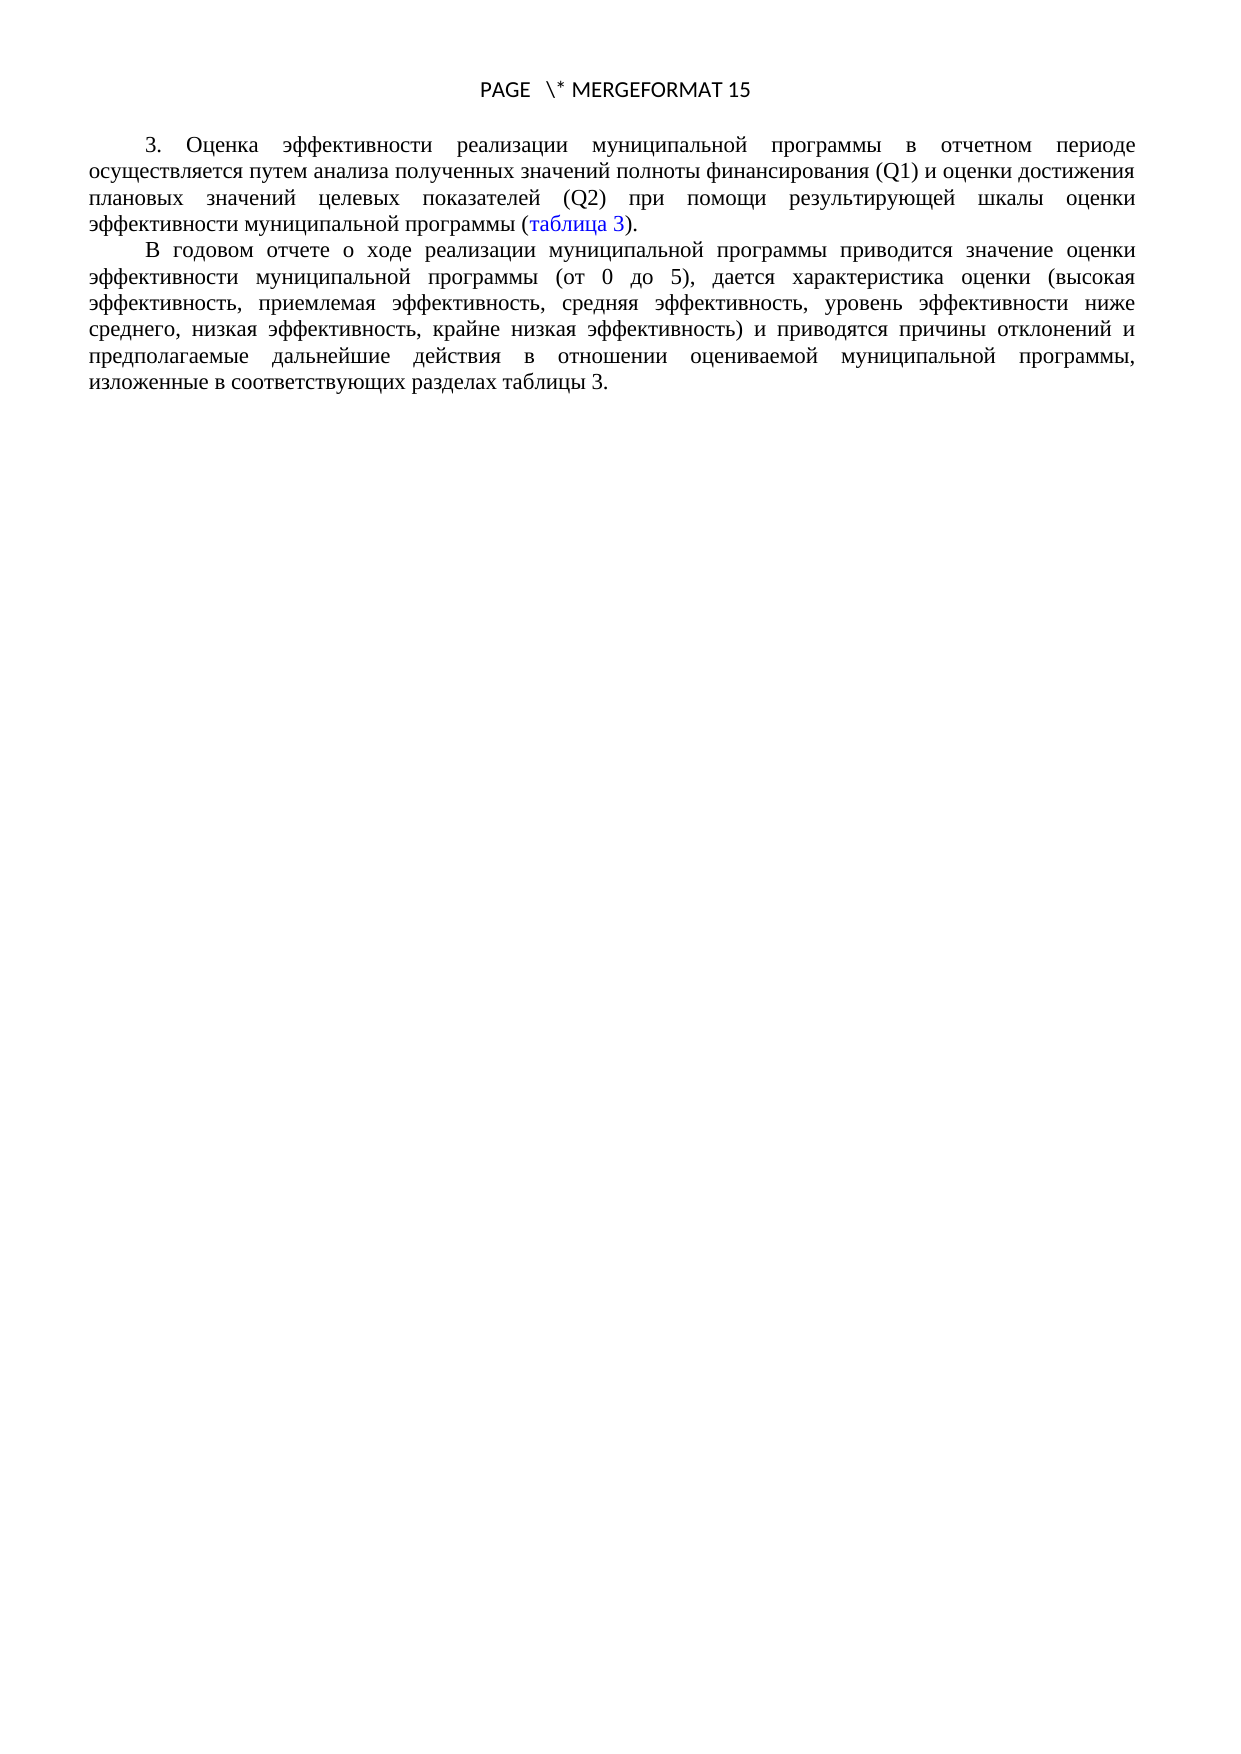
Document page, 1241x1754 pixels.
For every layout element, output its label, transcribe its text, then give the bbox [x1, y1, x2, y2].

text 3. Оценка эффективности реализации муниципальной программы в отчетном периоде осуществляется путем анализа полученных значений полноты финансирования (Q1) и оценки достижения плановых значений целевых показателей (Q2) при помощи результирующей шкалы оценки эффективности муниципальной программы (таблица 3). [88, 131, 1137, 236]
text В годовом отчете о ходе реализации муниципальной программы приводится значение оценки эффективности муниципальной программы (от 0 до 5), дается характеристика оценки (высокая эффективность, приемлемая эффективность, средняя эффективность, уровень эффективности ниже среднего, низкая эффективность, крайне низкая эффективность) и приводятся причины отклонений и предполагаемые дальнейшие действия в отношении оцениваемой муниципальной программы, изложенные в соответствующих разделах таблицы 3. [88, 236, 1137, 394]
